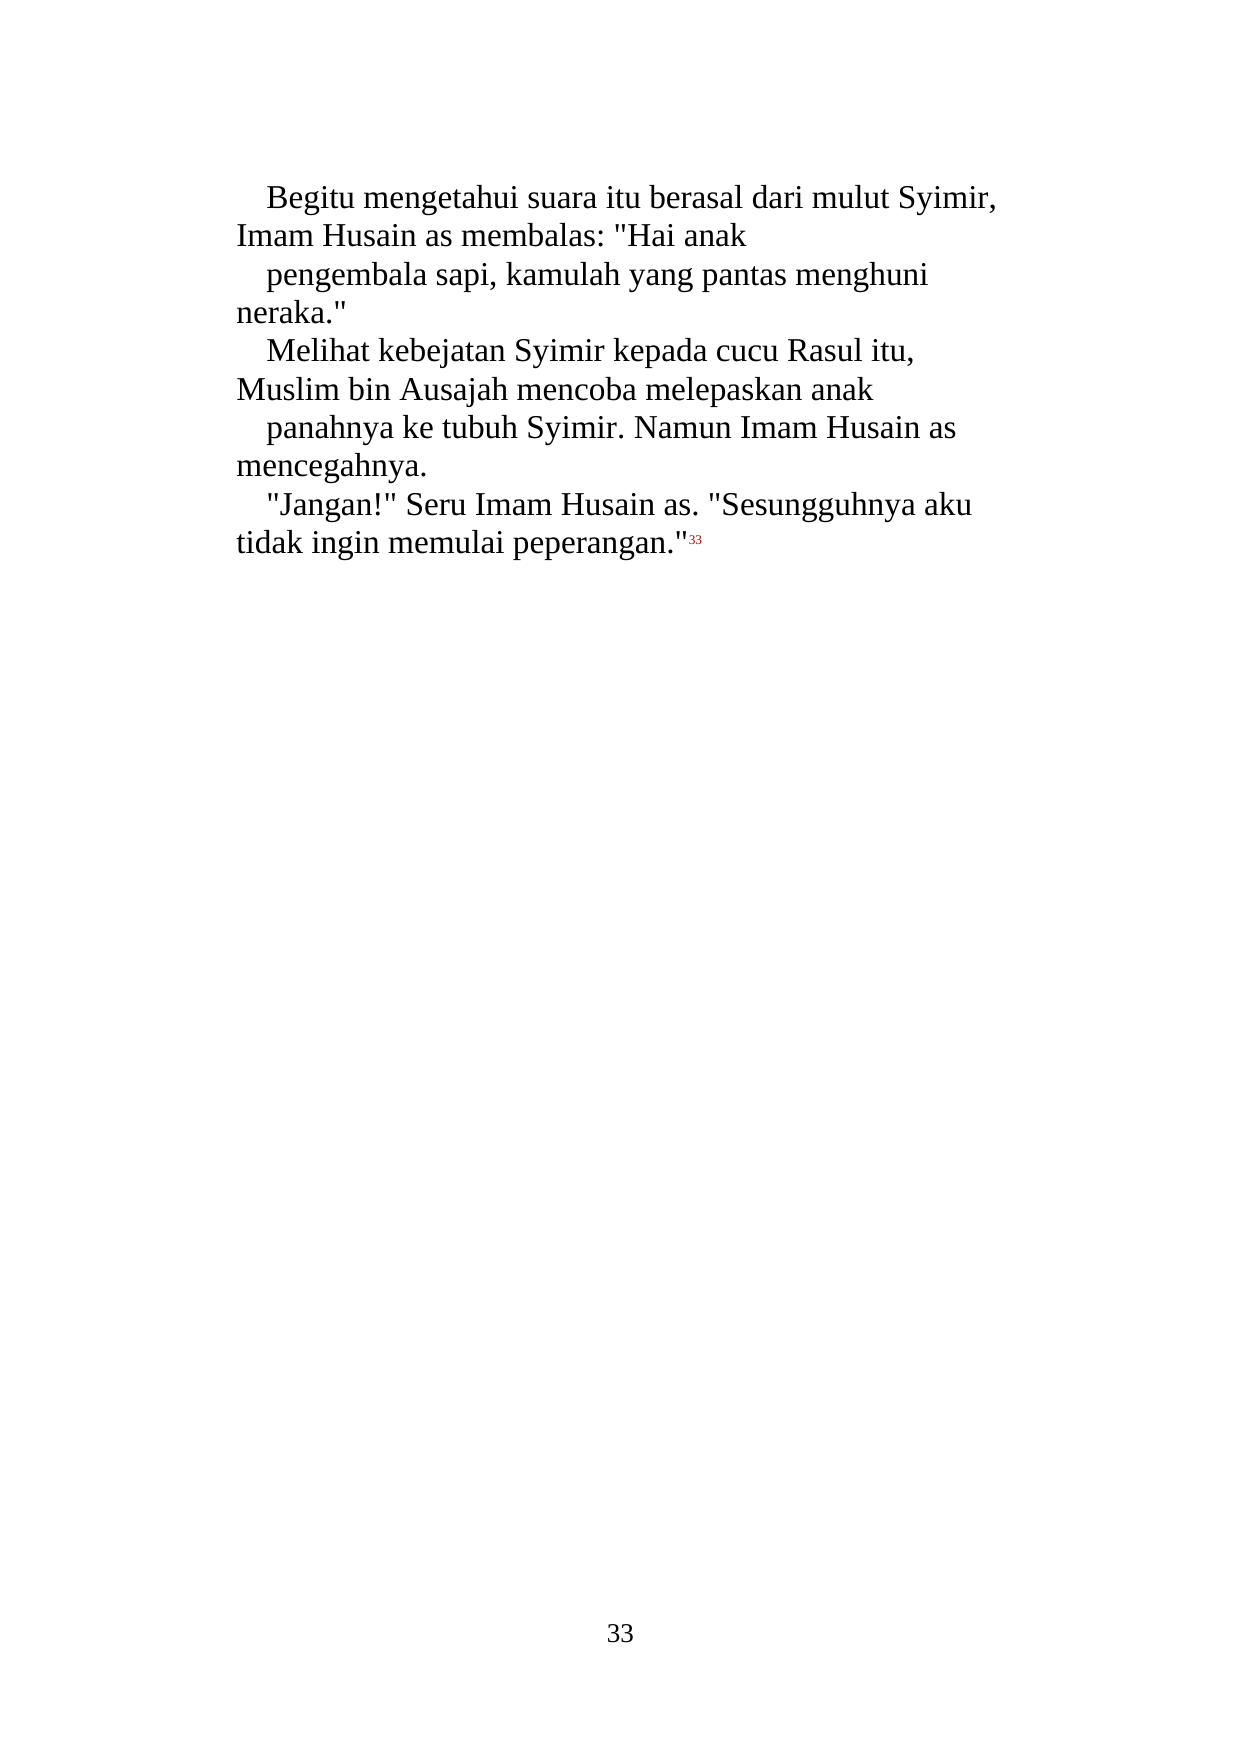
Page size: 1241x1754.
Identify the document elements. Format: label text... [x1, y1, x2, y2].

text panahnya ke tubuh Syimir. Namun Imam Husain as mencegahnya. [236, 407, 1004, 484]
text pengembala sapi, kamulah yang pantas menghuni neraka." [236, 254, 1004, 331]
text Begitu mengetahui suara itu berasal dari mulut Syimir, Imam Husain as membalas: "Hai anak [236, 177, 1004, 254]
text "Jangan!" Seru Imam Husain as. "Sesungguhnya aku tidak ingin memulai peperangan."33 [236, 484, 1004, 561]
text Melihat kebejatan Syimir kepada cucu Rasul itu, Muslim bin Ausajah mencoba melepaskan anak [236, 331, 1004, 407]
